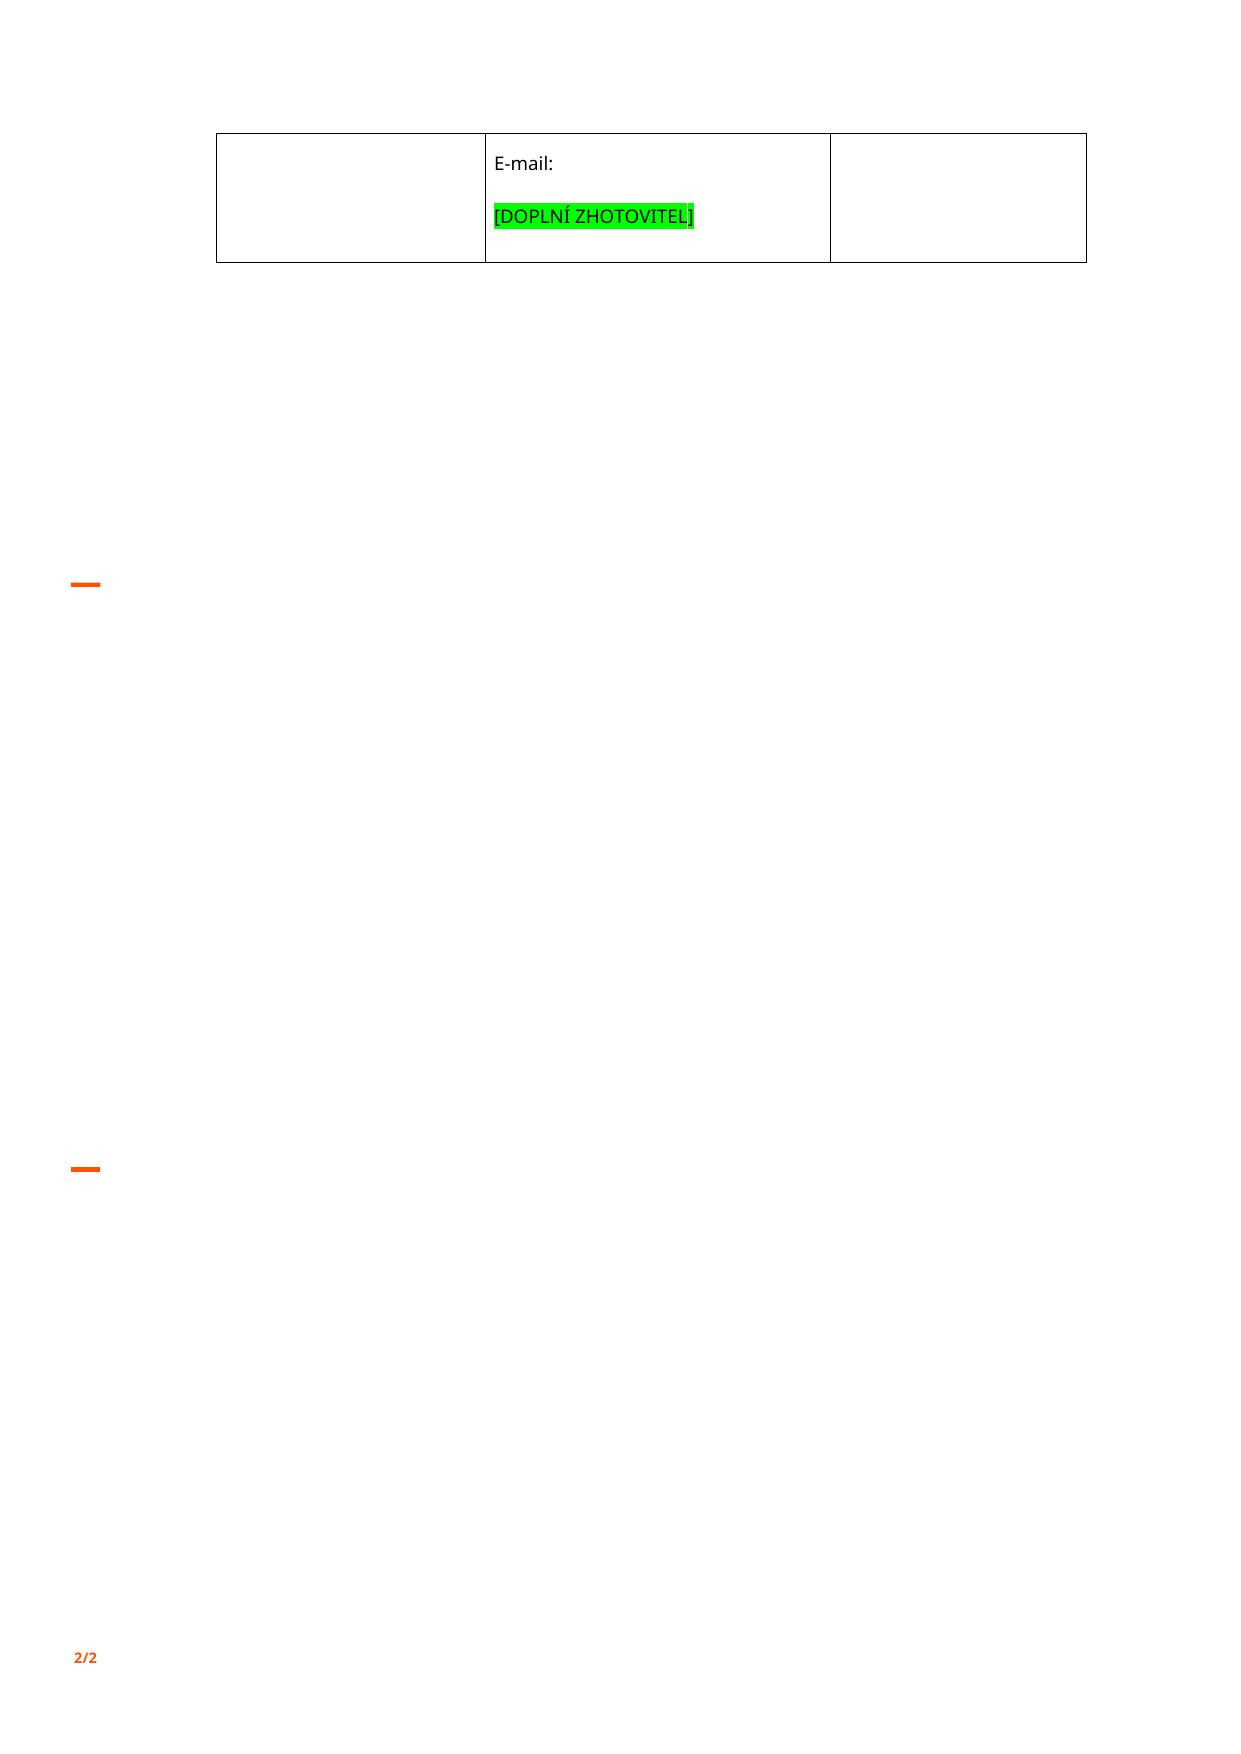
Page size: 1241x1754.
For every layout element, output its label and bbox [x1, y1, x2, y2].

table_cell [217, 134, 485, 262]
table_cell [486, 134, 830, 262]
table_cell [831, 134, 1086, 262]
